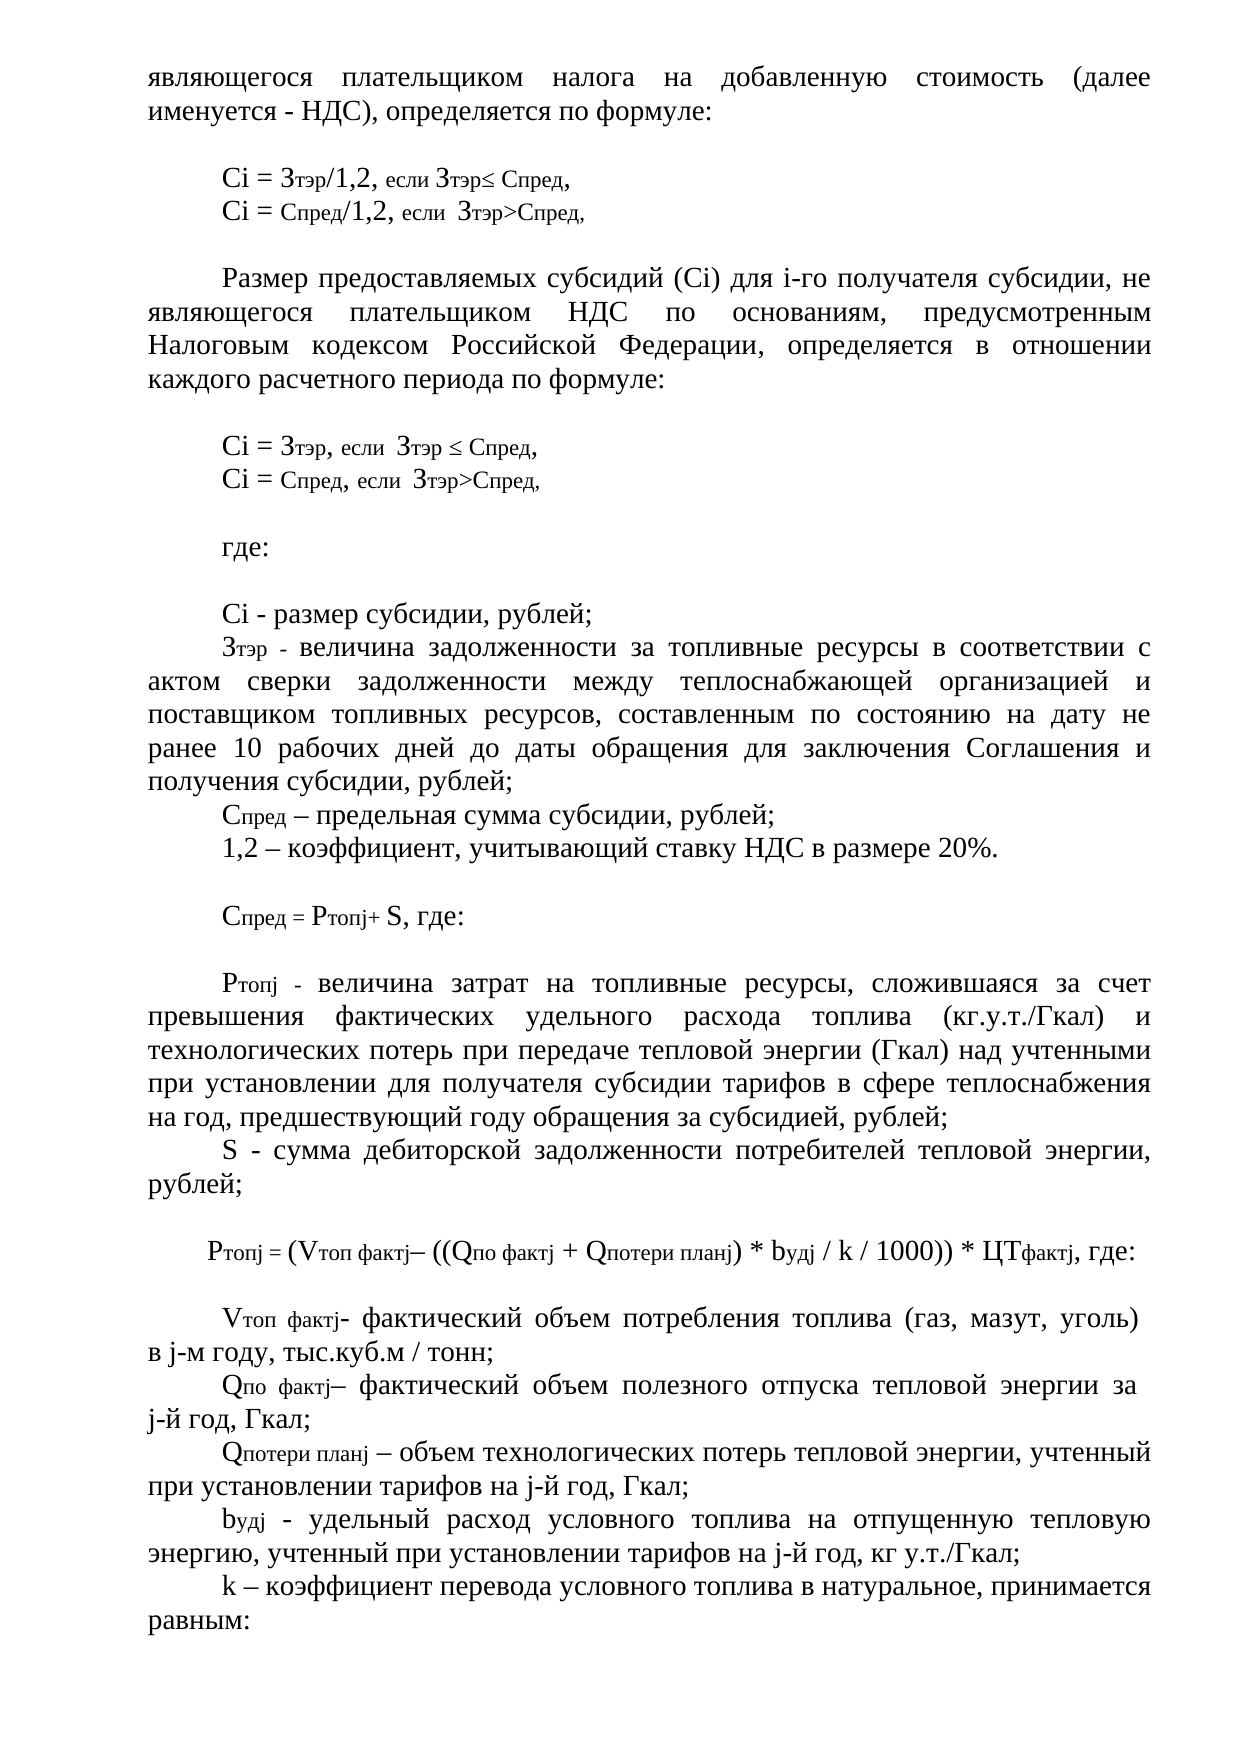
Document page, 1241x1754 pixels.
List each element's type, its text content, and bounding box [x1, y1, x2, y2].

text Ртопj = (Vтоп фактj– ((Qпо фактj + Qпотери планj) * bудj / k / 1000)) * ЦТфактj, где: [148, 1233, 1152, 1267]
text Сi = Зтэр/1,2, если Зтэр≤ Cпред, [148, 160, 1152, 193]
text Зтэр - величина задолженности за топливные ресурсы в соответствии с актом сверки задолженности между теплоснабжающей организацией и поставщиком топливных ресурсов, составленным по состоянию на дату не ранее 10 рабочих дней до даты обращения для заключения Соглашения и получения субсидии, рублей; [148, 629, 1152, 797]
text Размер предоставляемых субсидий (Ci) для i-го получателя субсидии, не являющегося плательщиком НДС по основаниям, предусмотренным Налоговым кодексом Российской Федерации, определяется в отношении каждого расчетного периода по формуле: [148, 260, 1152, 394]
text Спред = Ртопj+ S, где: [148, 898, 1152, 931]
text Сi = Зтэр, если Зтэр ≤ Cпред, [148, 428, 1152, 462]
text Сi = Cпред/1,2, если Зтэр>Cпред, [148, 193, 1152, 227]
text где: [148, 529, 1152, 562]
text Сi = Cпред, если Зтэр>Cпред, [148, 462, 1152, 495]
text Спред – предельная сумма субсидии, рублей; [148, 797, 1152, 831]
text S - сумма дебиторской задолженности потребителей тепловой энергии, рублей; [148, 1132, 1152, 1199]
text Qпо фактj– фактический объем полезного отпуска тепловой энергии за j-й год, Гкал; [148, 1367, 1152, 1434]
text bудj - удельный расход условного топлива на отпущенную тепловую энергию, учтенный при установлении тарифов на j-й год, кг у.т./Гкал; [148, 1501, 1152, 1568]
text Vтоп фактj- фактический объем потребления топлива (газ, мазут, уголь) в j-м году, тыс.куб.м / тонн; [148, 1300, 1152, 1367]
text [148, 59, 1152, 126]
text Qпотери планj – объем технологических потерь тепловой энергии, учтенный при установлении тарифов на j-й год, Гкал; [148, 1434, 1152, 1501]
text k – коэффициент перевода условного топлива в натуральное, принимается равным: [148, 1568, 1152, 1636]
text 1,2 – коэффициент, учитывающий ставку НДС в размере 20%. [148, 831, 1152, 864]
text Ci - размер субсидии, рублей; [148, 596, 1152, 629]
text Ртопj - величина затрат на топливные ресурсы, сложившаяся за счет превышения фактических удельного расхода топлива (кг.у.т./Гкал) и технологических потерь при передаче тепловой энергии (Гкал) над учтенными при установлении для получателя субсидии тарифов в сфере теплоснабжения на год, предшествующий году обращения за субсидией, рублей; [148, 965, 1152, 1132]
